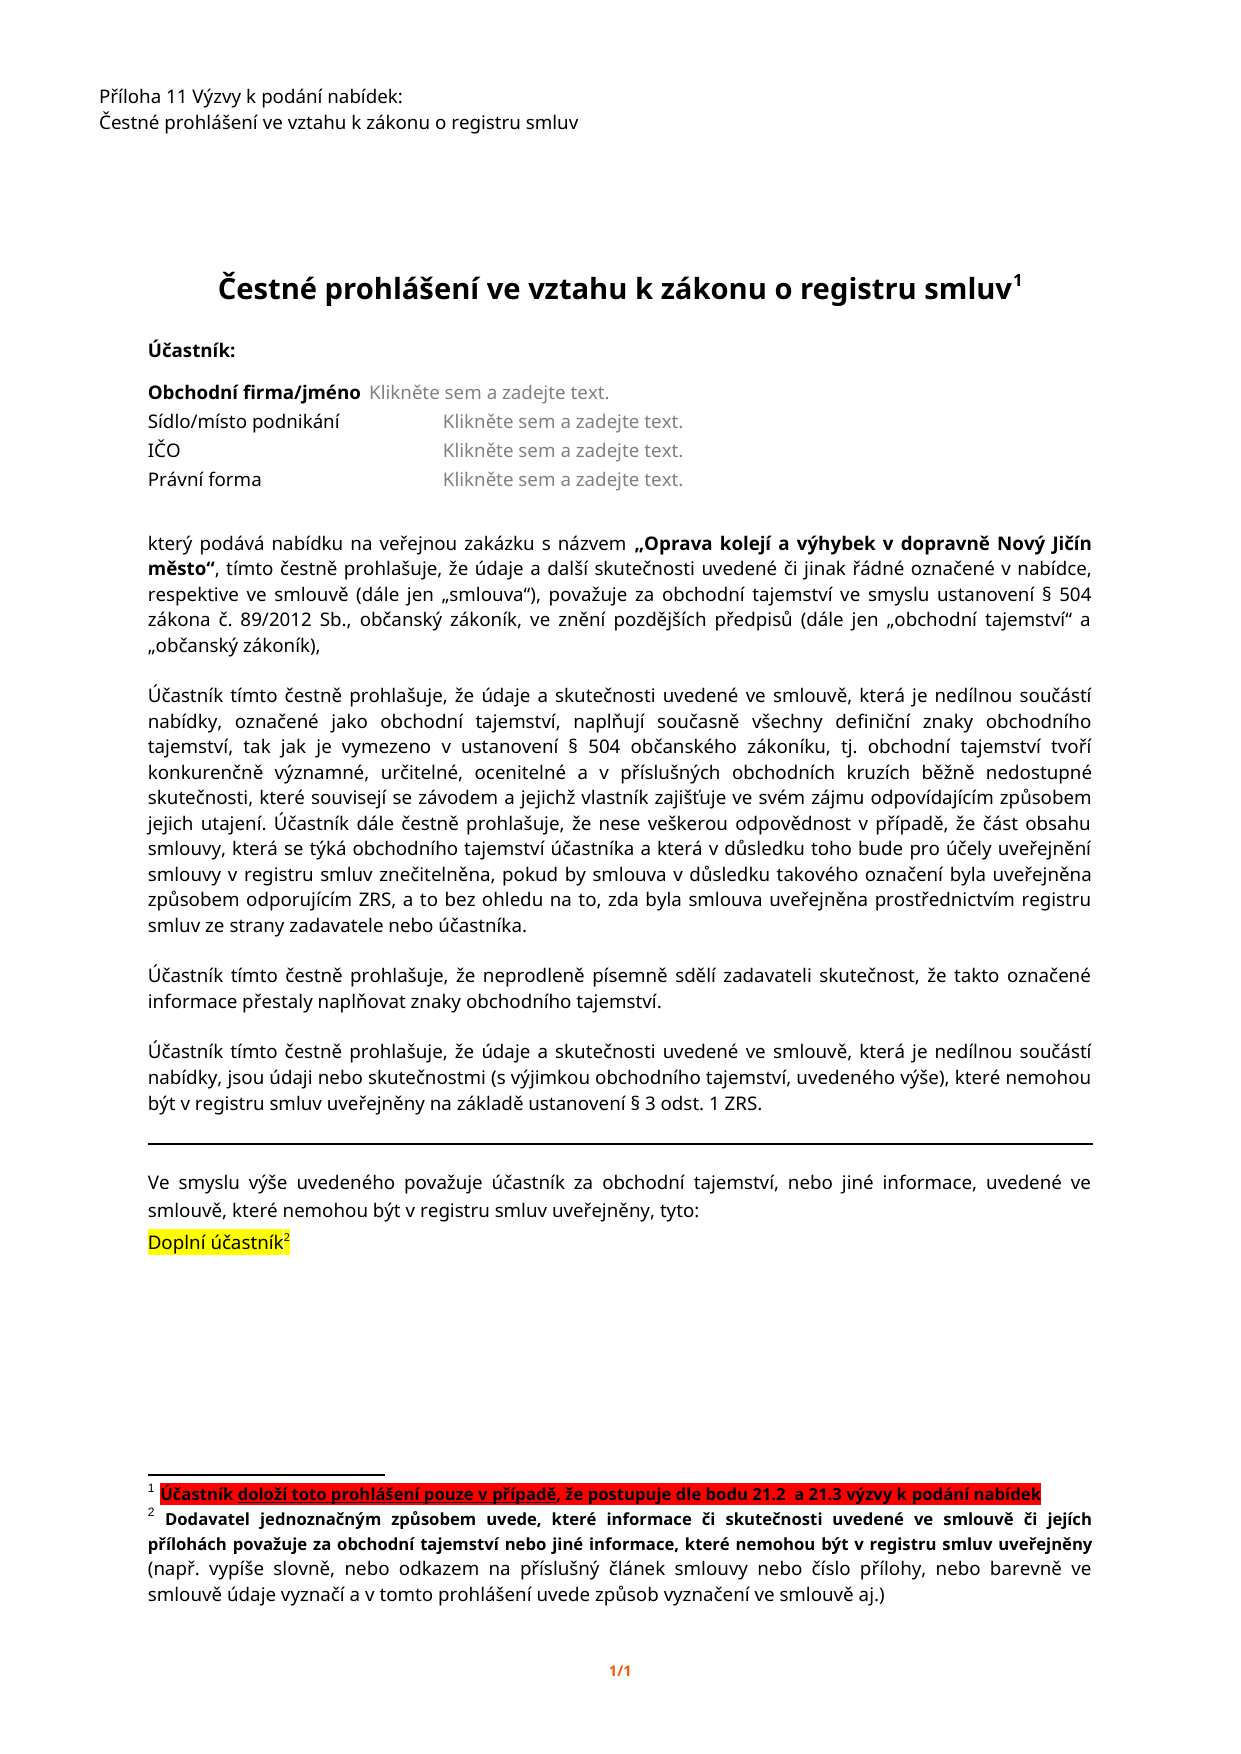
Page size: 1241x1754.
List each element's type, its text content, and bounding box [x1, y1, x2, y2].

text který podává nabídku na veřejnou zakázku s názvem „Oprava kolejí a výhybek v dopravně Nový Jičín město“, tímto čestně prohlašuje, že údaje a další skutečnosti uvedené či jinak řádné označené v nabídce, respektive ve smlouvě (dále jen „smlouva“), považuje za obchodní tajemství ve smyslu ustanovení § 504 zákona č. 89/2012 Sb., občanský zákoník, ve znění pozdějších předpisů (dále jen „obchodní tajemství“ a „občanský zákoník), [148, 530, 1093, 658]
text Ve smyslu výše uvedeného považuje účastník za obchodní tajemství, nebo jiné informace, uvedené ve smlouvě, které nemohou být v registru smluv uveřejněny, tyto: [148, 1169, 1092, 1223]
text Účastník tímto čestně prohlašuje, že údaje a skutečnosti uvedené ve smlouvě, která je nedílnou součástí nabídky, jsou údaji nebo skutečnostmi (s výjimkou obchodního tajemství, uvedeného výše), které nemohou být v registru smluv uveřejněny na základě ustanovení § 3 odst. 1 ZRS. [148, 1039, 1093, 1115]
text IČO [148, 434, 1093, 463]
text Doplní účastník [148, 1226, 1092, 1255]
text Účastník: [148, 333, 1093, 364]
text Právní forma [148, 463, 1093, 492]
text Účastník tímto čestně prohlašuje, že neprodleně písemně sdělí zadavateli skutečnost, že takto označené informace přestaly naplňovat znaky obchodního tajemství. [148, 963, 1093, 1014]
text Účastník tímto čestně prohlašuje, že údaje a skutečnosti uvedené ve smlouvě, která je nedílnou součástí nabídky, označené jako obchodní tajemství, naplňují současně všechny definiční znaky obchodního tajemství, tak jak je vymezeno v ustanovení § 504 občanského zákoníku, tj. obchodní tajemství tvoří konkurenčně významné, určitelné, ocenitelné a v příslušných obchodních kruzích běžně nedostupné skutečnosti, které souvisejí se závodem a jejichž vlastník zajišťuje ve svém zájmu odpovídajícím způsobem jejich utajení. Účastník dále čestně prohlašuje, že nese veškerou odpovědnost v případě, že část obsahu smlouvy, která se týká obchodního tajemství účastníka a která v důsledku toho bude pro účely uveřejnění smlouvy v registru smluv znečitelněna, pokud by smlouva v důsledku takového označení byla uveřejněna způsobem odporujícím ZRS, a to bez ohledu na to, zda byla smlouva uveřejněna prostřednictvím registru smluv ze strany zadavatele nebo účastníka. [148, 683, 1093, 938]
text Sídlo/místo podnikání [148, 405, 1093, 434]
text Obchodní firma/jméno [148, 376, 1093, 405]
title Čestné prohlášení ve vztahu k zákonu o registru smluv [148, 268, 1093, 308]
